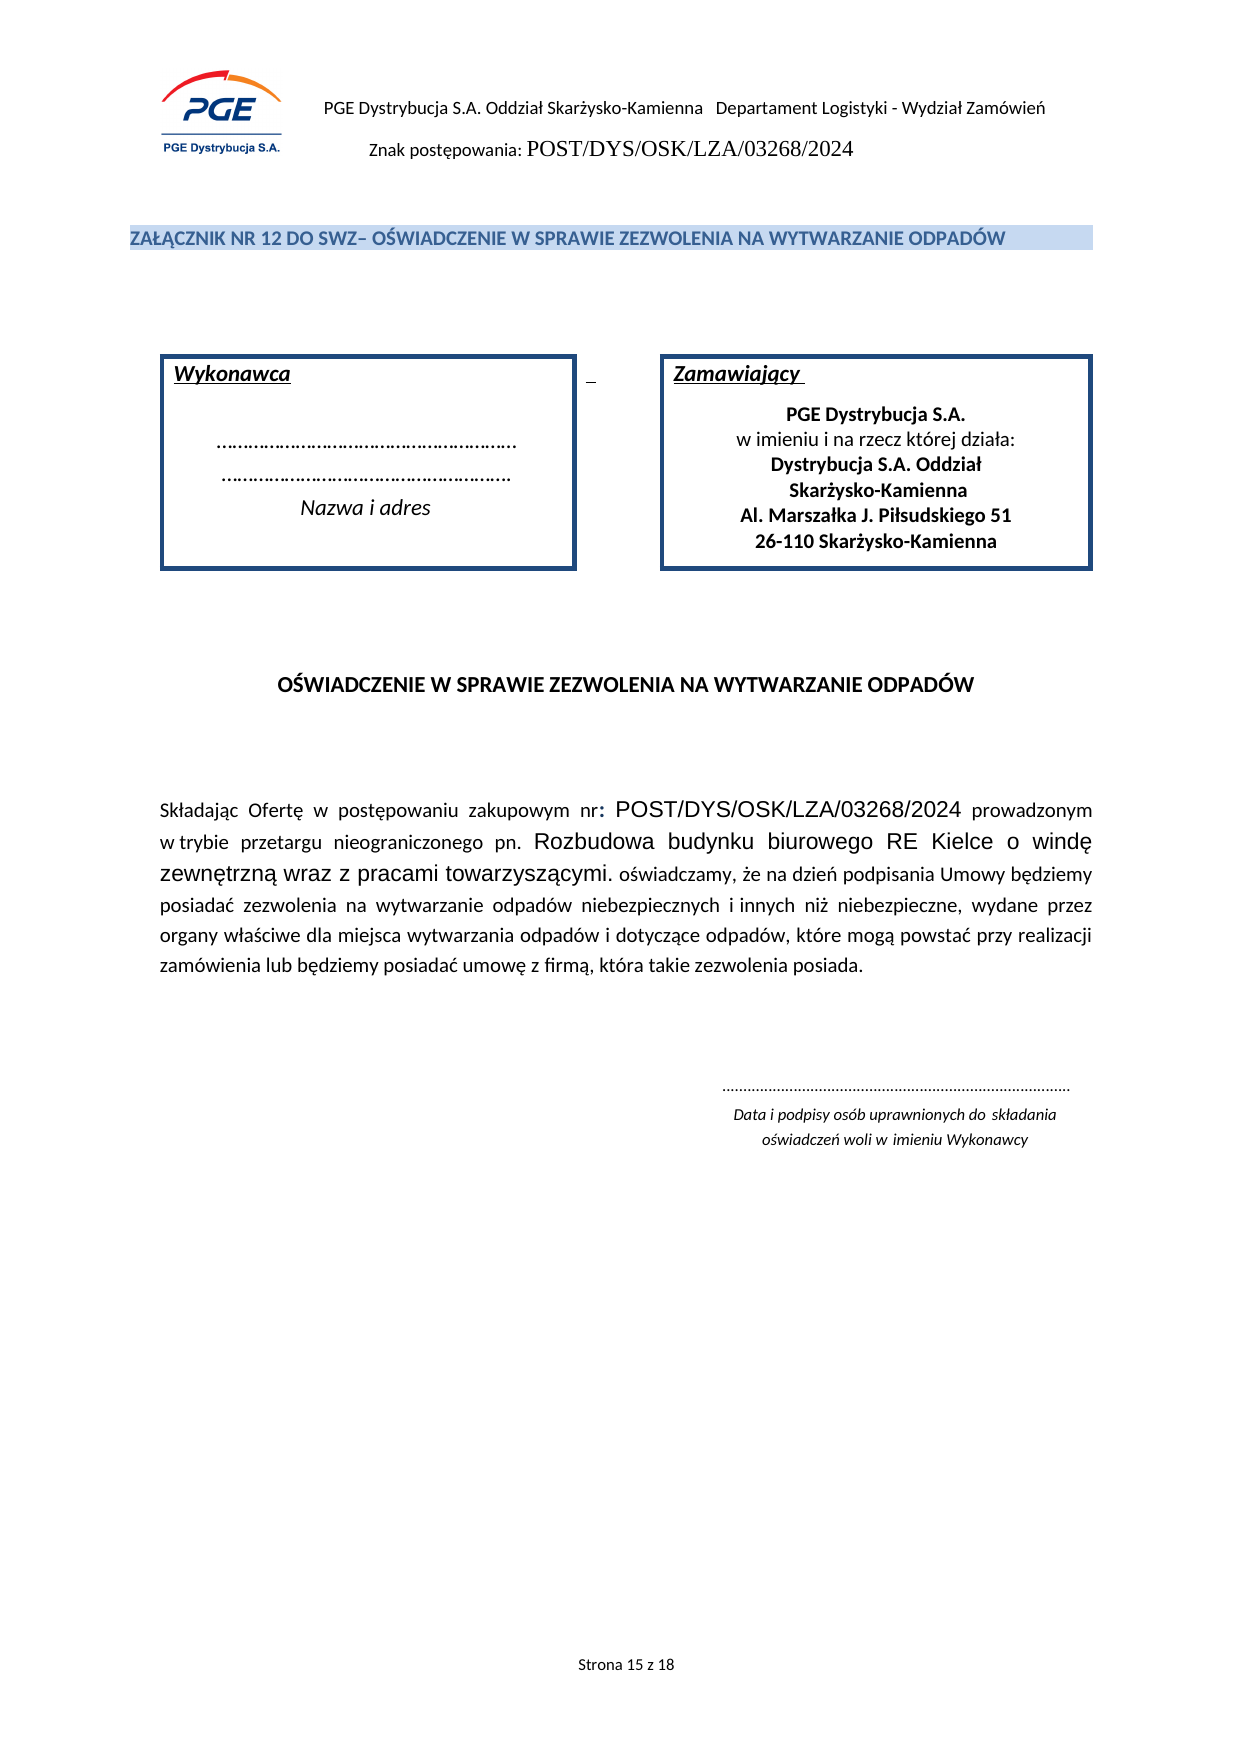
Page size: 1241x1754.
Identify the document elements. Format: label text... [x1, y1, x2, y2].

text OŚWIADCZENIE W SPRAWIE ZEZWOLENIA NA WYTWARZANIE ODPADÓW [159, 671, 1093, 698]
subtitle ZAŁĄCZNIK NR 12 DO SWZ– OŚWIADCZENIE W SPRAWIE ZEZWOLENIA NA WYTWARZANIE ODPADÓW [130, 225, 1093, 250]
table_header Zamawiający PGE Dystrybucja S.A. w imieniu i na rzecz której działa: Dystrybucja S.A. Oddział Skarżysko-Kamienna Al. Marszałka J. Piłsudskiego 51 26-110 Skarżysko-Kamienna [664, 359, 1088, 566]
table_header Wykonawca ………………………………………………… ………………………………………………. Nazwa i adres [164, 359, 572, 566]
text ................................................................................... [648, 1071, 1196, 1096]
text oświadczeń woli w imieniu Wykonawcy [706, 1129, 1086, 1149]
text Składając Ofertę w postępowaniu zakupowym nr: prowadzonym w trybie przetargu nieograniczonego pn. oświadczamy, że na dzień podpisania Umowy będziemy posiadać zezwolenia na wytwarzanie odpadów niebezpiecznych i innych niż niebezpieczne, wydane przez organy właściwe dla miejsca wytwarzania odpadów i dotyczące odpadów, które mogą powstać przy realizacji zamówienia lub będziemy posiadać umowę z firmą, która takie zezwolenia posiada. [159, 795, 1093, 978]
table_header [577, 354, 660, 566]
picture [159, 68, 283, 156]
text Data i podpisy osób uprawnionych do składania [706, 1104, 1086, 1125]
